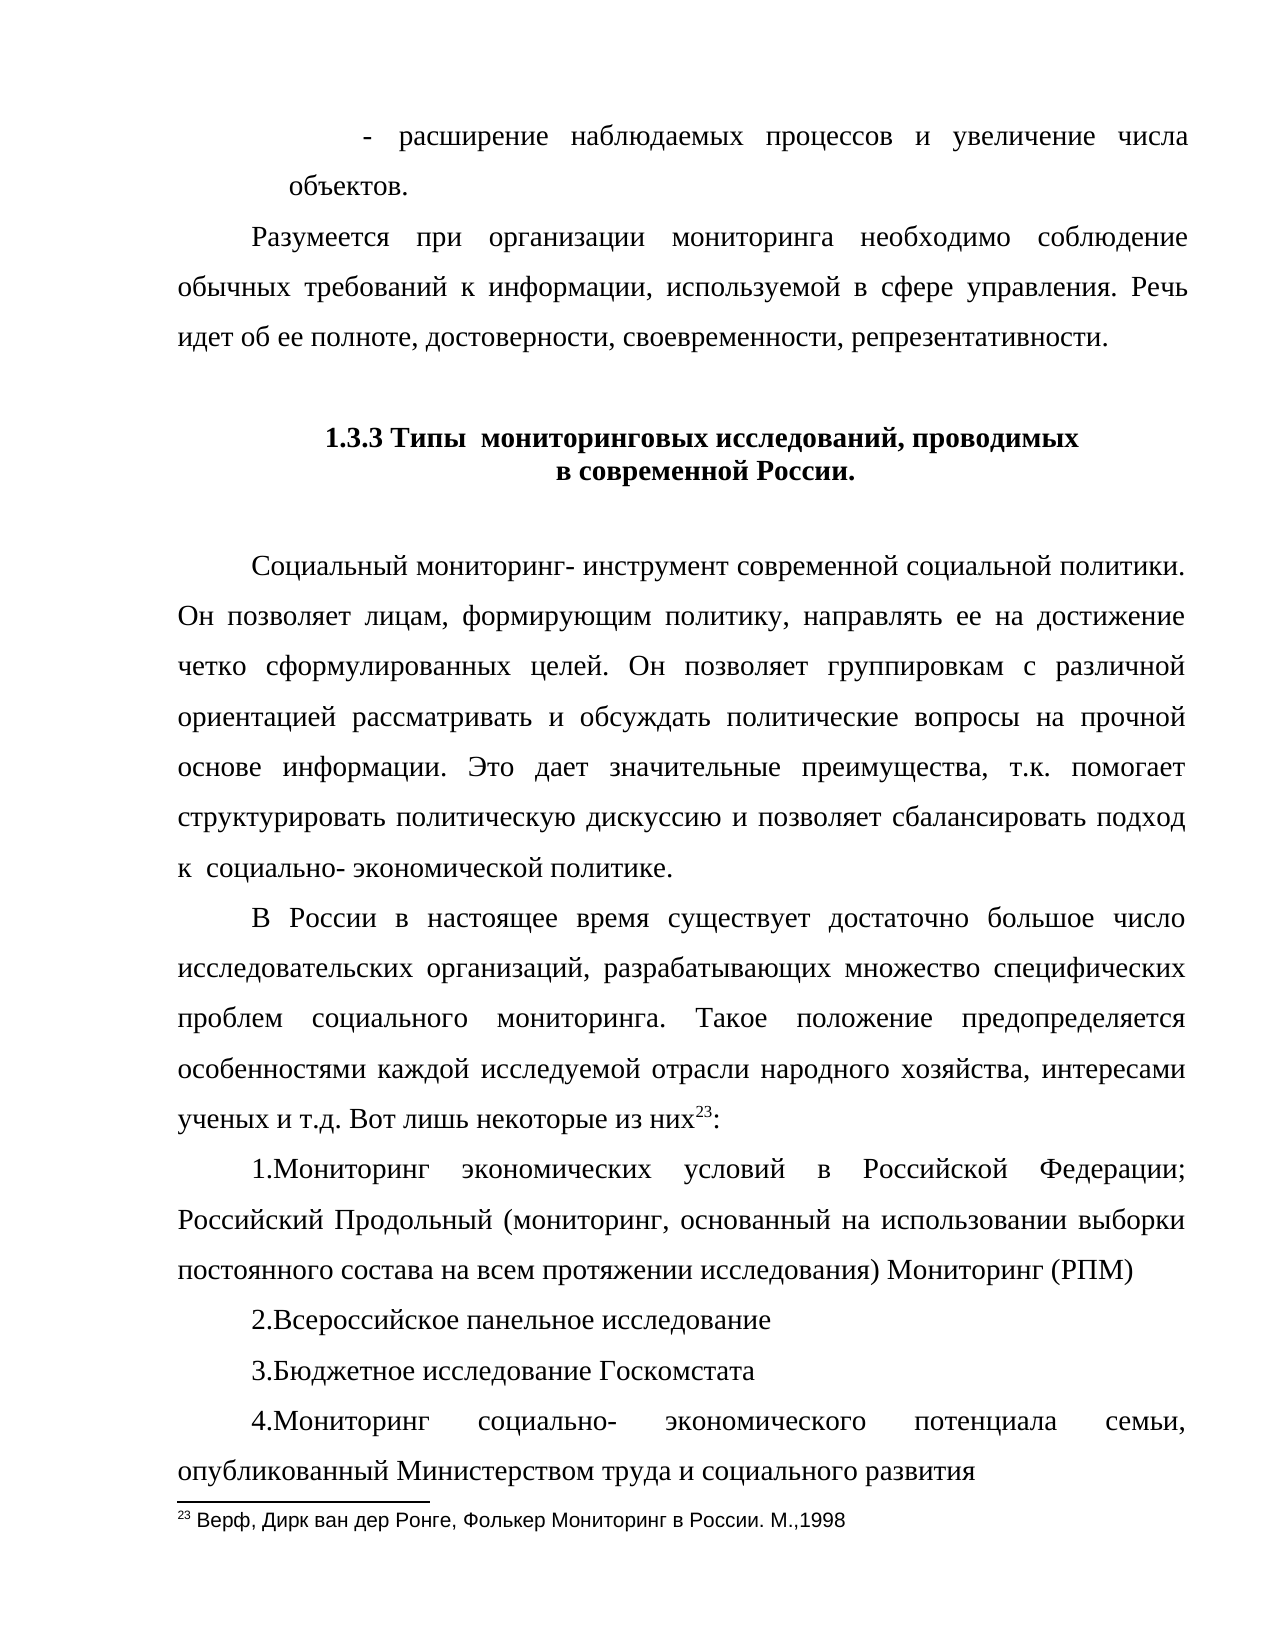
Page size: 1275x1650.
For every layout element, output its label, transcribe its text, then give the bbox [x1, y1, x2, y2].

text 3.Бюджетное исследование Госкомстата [177, 1353, 1186, 1386]
text Разумеется при организации мониторинга необходимо соблюдение обычных требований к информации, используемой в сфере управления. Речь идет об ее полноте, достоверности, своевременности, репрезентативности. [177, 219, 1189, 353]
text 1.Мониторинг экономических условий в Российской Федерации; Российский Продольный (мониторинг, основанный на использовании выборки постоянного состава на всем протяжении исследования) Мониторинг (РПМ) [177, 1152, 1186, 1286]
text В России в настоящее время существует достаточно большое число исследовательских организаций, разрабатывающих множество специфических проблем социального мониторинга. Такое положение предопределяется особенностями каждой исследуемой отрасли народного хозяйства, интересами ученых и т.д. Вот лишь некоторые из них: [177, 900, 1186, 1135]
text Социальный мониторинг- инструмент современной социальной политики. Он позволяет лицам, формирующим политику, направлять ее на достижение четко сформулированных целей. Он позволяет группировкам с различной ориентацией рассматривать и обсуждать политические вопросы на прочной основе информации. Это дает значительные преимущества, т.к. помогает структурировать политическую дискуссию и позволяет сбалансировать подход к социально- экономической политике. [177, 548, 1186, 883]
list расширение наблюдаемых процессов и увеличение числа объектов. [288, 118, 1189, 202]
text 2.Всероссийское панельное исследование [177, 1302, 1186, 1336]
subtitle в современной России. [215, 453, 1189, 487]
subtitle 1.3.3 Типы мониторинговых исследований, проводимых [215, 420, 1189, 453]
text 4.Мониторинг социально- экономического потенциала семьи, опубликованный Министерством труда и социального развития [177, 1403, 1186, 1487]
